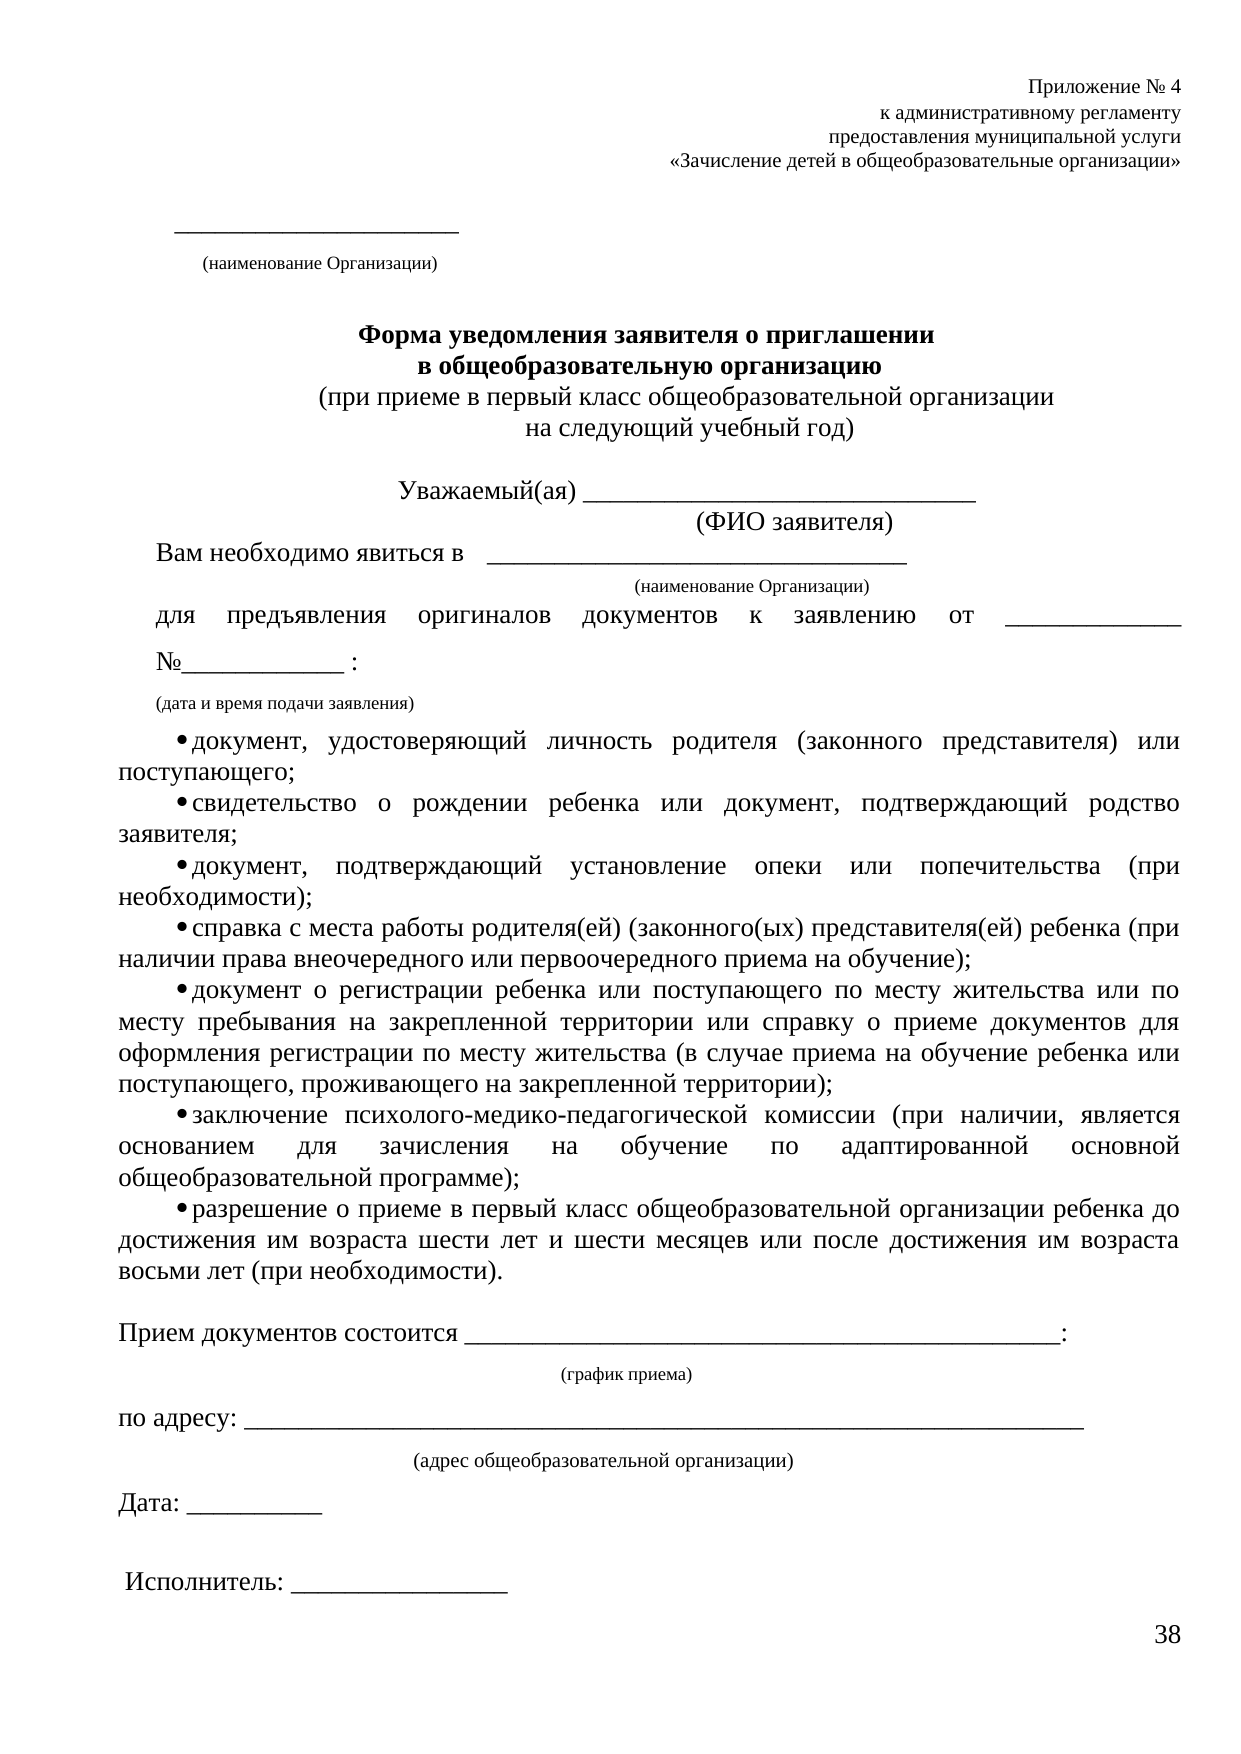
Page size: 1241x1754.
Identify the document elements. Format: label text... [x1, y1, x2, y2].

text (дата и время подачи заявления) [156, 692, 1181, 713]
text Прием документов состоится ____________________________________________: [118, 1316, 1181, 1348]
text Вам необходимо явиться в _______________________________ (наименование Организации) [156, 536, 1181, 598]
text Уважаемый(ая) _____________________________ [118, 474, 1181, 505]
list документ, удостоверяющий личность родителя (законного представителя) или поступающего; [118, 724, 1181, 786]
text _____________________ [118, 206, 1181, 237]
text (при приеме в первый класс общеобразовательной организации [118, 380, 1181, 411]
list свидетельство о рождении ребенка или документ, подтверждающий родство заявителя; [118, 786, 1181, 849]
list справка с места работы родителя(ей) (законного(ых) представителя(ей) ребенка (при наличии права внеочередного или первоочередного приема на обучение); [118, 911, 1181, 973]
text на следующий учебный год) [118, 411, 1181, 443]
text (ФИО заявителя) [118, 505, 1181, 536]
list заключение психолого-медико-педагогической комиссии (при наличии, является основанием для зачисления на обучение по адаптированной основной общеобразовательной программе); [118, 1098, 1181, 1192]
text предоставления муниципальной услуги [118, 124, 1181, 148]
text Исполнитель: ________________ [118, 1566, 1181, 1597]
text к административному регламенту [118, 100, 1181, 124]
list документ, подтверждающий установление опеки или попечительства (при необходимости); [118, 849, 1181, 911]
list разрешение о приеме в первый класс общеобразовательной организации ребенка до достижения им возраста шести лет и шести месяцев или после достижения им возраста восьми лет (при необходимости). [118, 1192, 1181, 1285]
text «Зачисление детей в общеобразовательные организации» [118, 148, 1181, 172]
list документ о регистрации ребенка или поступающего по месту жительства или по месту пребывания на закрепленной территории или справку о приеме документов для оформления регистрации по месту жительства (в случае приема на обучение ребенка или поступающего, проживающего на закрепленной территории); [118, 973, 1181, 1098]
text для предъявления оригиналов документов к заявлению от _____________ №____________ : [156, 598, 1181, 676]
text (адрес общеобразовательной организации) [118, 1448, 1181, 1472]
text Приложение № 4 [118, 74, 1181, 98]
text (график приема) [118, 1363, 1181, 1385]
text Форма уведомления заявителя о приглашении в общеобразовательную организацию [118, 318, 1181, 380]
text (наименование Организации) [118, 252, 1181, 274]
text Дата: __________ [118, 1487, 1181, 1518]
text по адресу: ______________________________________________________________ [118, 1401, 1181, 1433]
